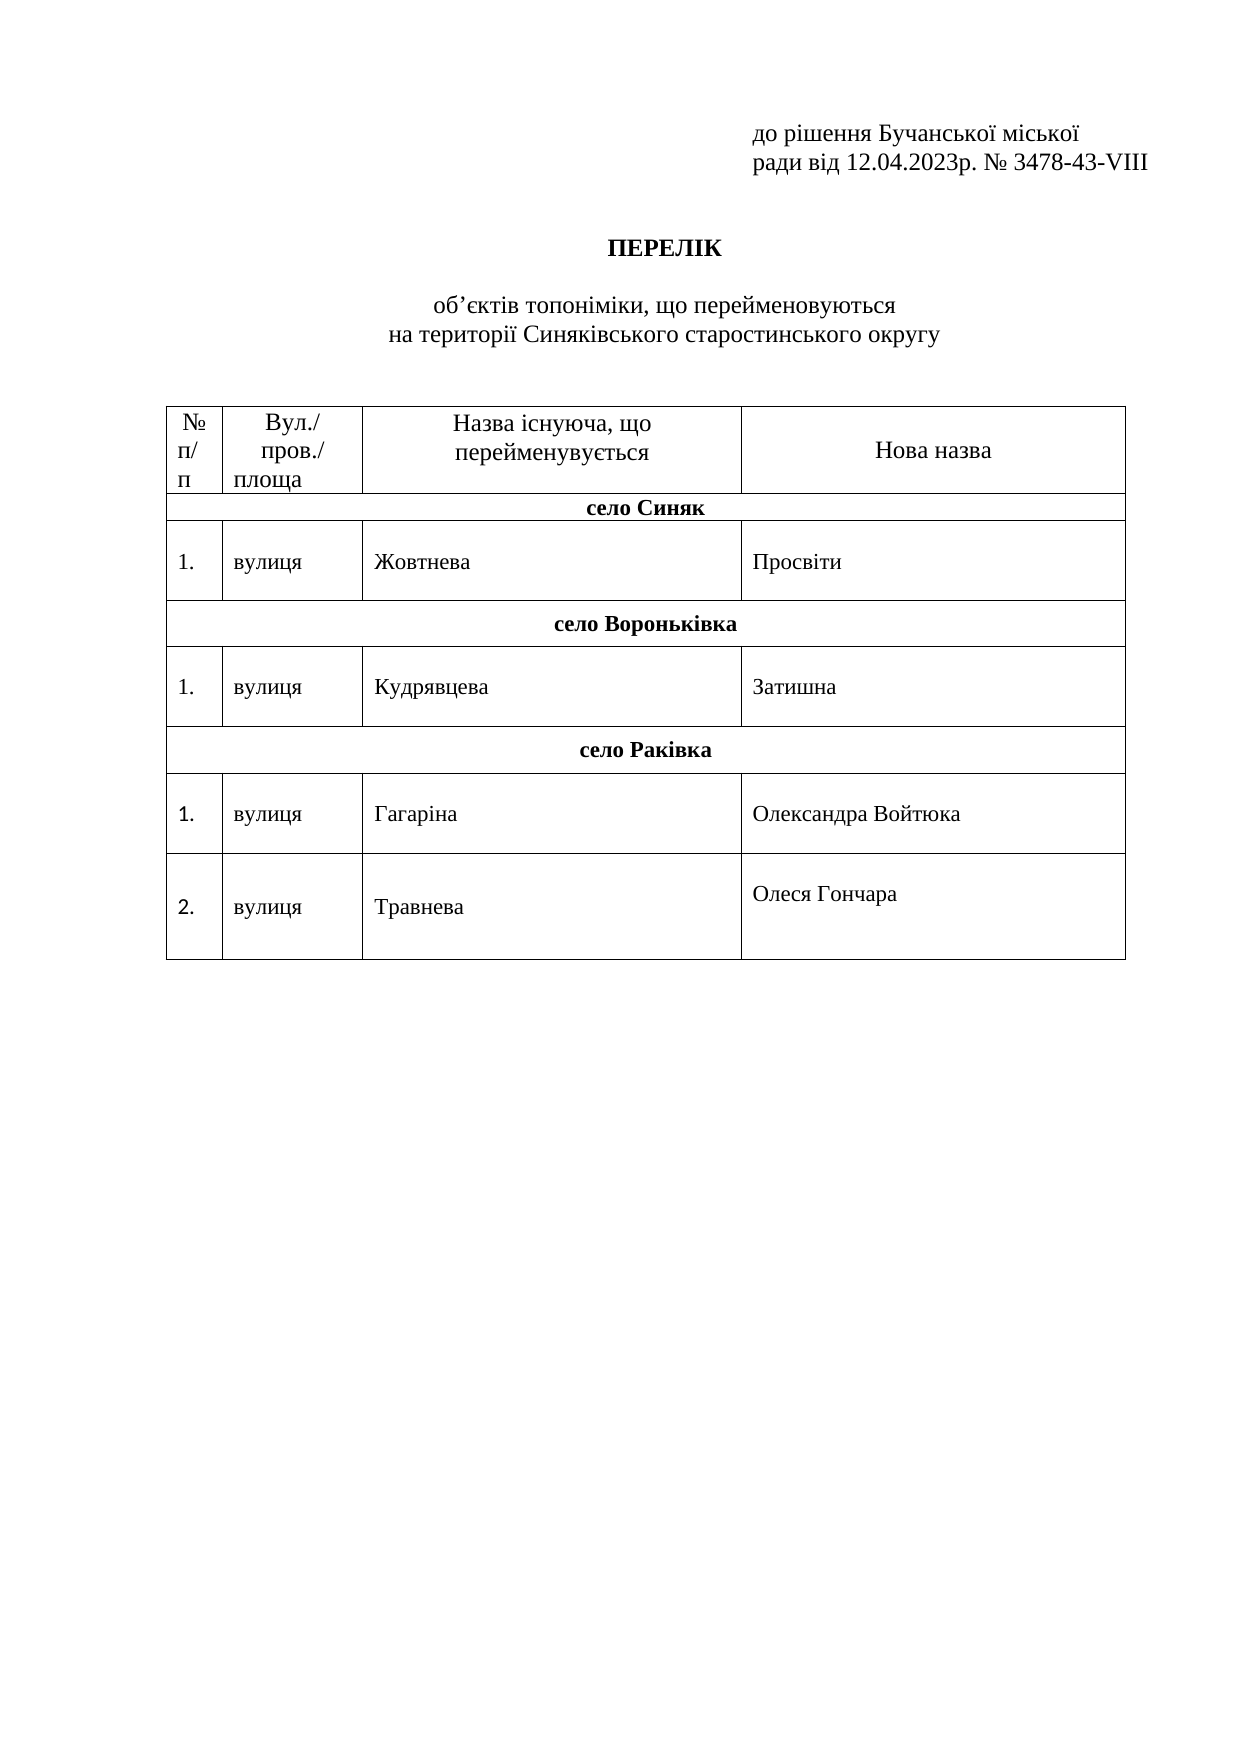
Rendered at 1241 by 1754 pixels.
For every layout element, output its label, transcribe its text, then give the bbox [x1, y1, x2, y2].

table_header № п/п [167, 407, 222, 493]
table_cell Жовтнева [363, 521, 741, 600]
table_cell Просвіти [742, 521, 1125, 600]
text до рішення Бучанської міської [177, 118, 1152, 147]
table_cell Кудрявцева [363, 647, 741, 726]
table_cell 2. [167, 854, 222, 959]
table_cell 1. [167, 521, 222, 600]
table_cell Олександра Войтюка [742, 774, 1125, 853]
table_header Нова назва [742, 407, 1125, 493]
text ПЕРЕЛІК [177, 233, 1152, 262]
table_cell Травнева [363, 854, 741, 959]
table_cell 1. [167, 774, 222, 853]
table_cell Олеся Гончара [742, 854, 1125, 959]
table_cell село Раківка [167, 727, 1125, 772]
table_cell вулиця [223, 774, 362, 853]
text ради від 12.04.2023р. № 3478-43-VIІІ [177, 147, 1152, 176]
table_cell 1. [167, 647, 222, 726]
table_cell Гагаріна [363, 774, 741, 853]
table_cell вулиця [223, 521, 362, 600]
table_cell вулиця [223, 854, 362, 959]
table_cell Затишна [742, 647, 1125, 726]
text об’єктів топоніміки, що перейменовуються [177, 291, 1152, 319]
table_header Вул./пров./ площа [223, 407, 362, 493]
table_cell село Синяк [167, 494, 1125, 520]
table_cell вулиця [223, 647, 362, 726]
table_header Назва існуюча, що перейменувується [363, 407, 741, 493]
text на території Синяківського старостинського округу [177, 319, 1152, 348]
table_cell село Вороньківка [167, 601, 1125, 646]
